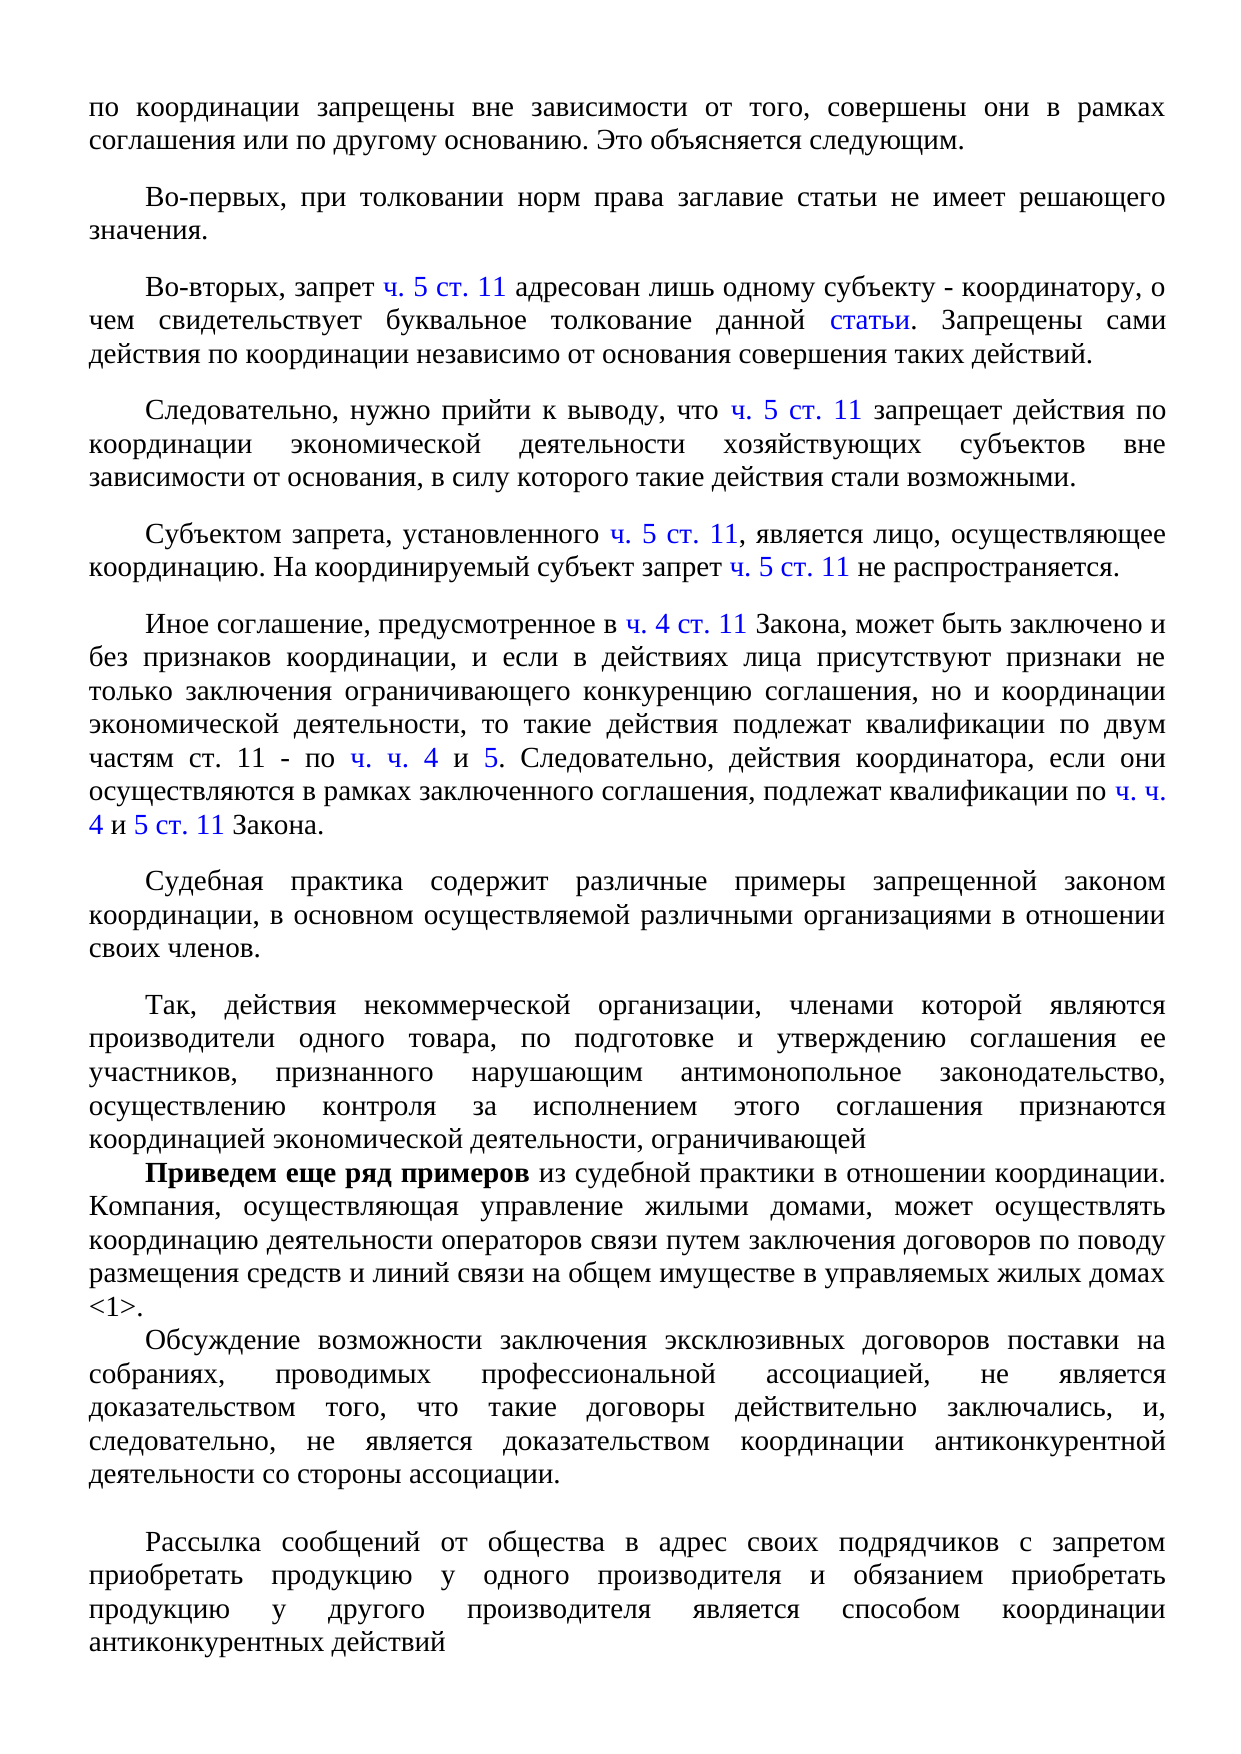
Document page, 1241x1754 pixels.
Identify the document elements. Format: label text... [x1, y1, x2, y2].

text Так, действия некоммерческой организации, членами которой являются производители одного товара, по подготовке и утверждению соглашения ее участников, признанного нарушающим антимонопольное законодательство, осуществлению контроля за исполнением этого соглашения признаются координацией экономической деятельности, ограничивающей [89, 987, 1167, 1155]
text Рассылка сообщений от общества в адрес своих подрядчиков с запретом приобретать продукцию у одного производителя и обязанием приобретать продукцию у другого производителя является способом координации антиконкурентных действий [89, 1524, 1167, 1658]
text Иное соглашение, предусмотренное в ч. 4 ст. 11 Закона, может быть заключено и без признаков координации, и если в действиях лица присутствуют признаки не только заключения ограничивающего конкуренцию соглашения, но и координации экономической деятельности, то такие действия подлежат квалификации по двум частям ст. 11 - по ч. ч. 4 и 5. Следовательно, действия координатора, если они осуществляются в рамках заключенного соглашения, подлежат квалификации по ч. ч. 4 и 5 ст. 11 Закона. [89, 606, 1167, 841]
text Приведем еще ряд примеров из судебной практики в отношении координации. Компания, осуществляющая управление жилыми домами, может осуществлять координацию деятельности операторов связи путем заключения договоров по поводу размещения средств и линий связи на общем имуществе в управляемых жилых домах <1>. [89, 1155, 1167, 1322]
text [89, 89, 1167, 156]
text Следовательно, нужно прийти к выводу, что ч. 5 ст. 11 запрещает действия по координации экономической деятельности хозяйствующих субъектов вне зависимости от основания, в силу которого такие действия стали возможными. [89, 392, 1167, 493]
text Обсуждение возможности заключения эксклюзивных договоров поставки на собраниях, проводимых профессиональной ассоциацией, не является доказательством того, что такие договоры действительно заключались, и, следовательно, не является доказательством координации антиконкурентной деятельности со стороны ассоциации. [89, 1322, 1167, 1490]
text Субъектом запрета, установленного ч. 5 ст. 11, является лицо, осуществляющее координацию. На координируемый субъект запрет ч. 5 ст. 11 не распространяется. [89, 516, 1167, 583]
text Во-вторых, запрет ч. 5 ст. 11 адресован лишь одному субъекту - координатору, о чем свидетельствует буквальное толкование данной статьи. Запрещены сами действия по координации независимо от основания совершения таких действий. [89, 269, 1167, 369]
text Судебная практика содержит различные примеры запрещенной законом координации, в основном осуществляемой различными организациями в отношении своих членов. [89, 863, 1167, 964]
text Во-первых, при толковании норм права заглавие статьи не имеет решающего значения. [89, 179, 1167, 246]
